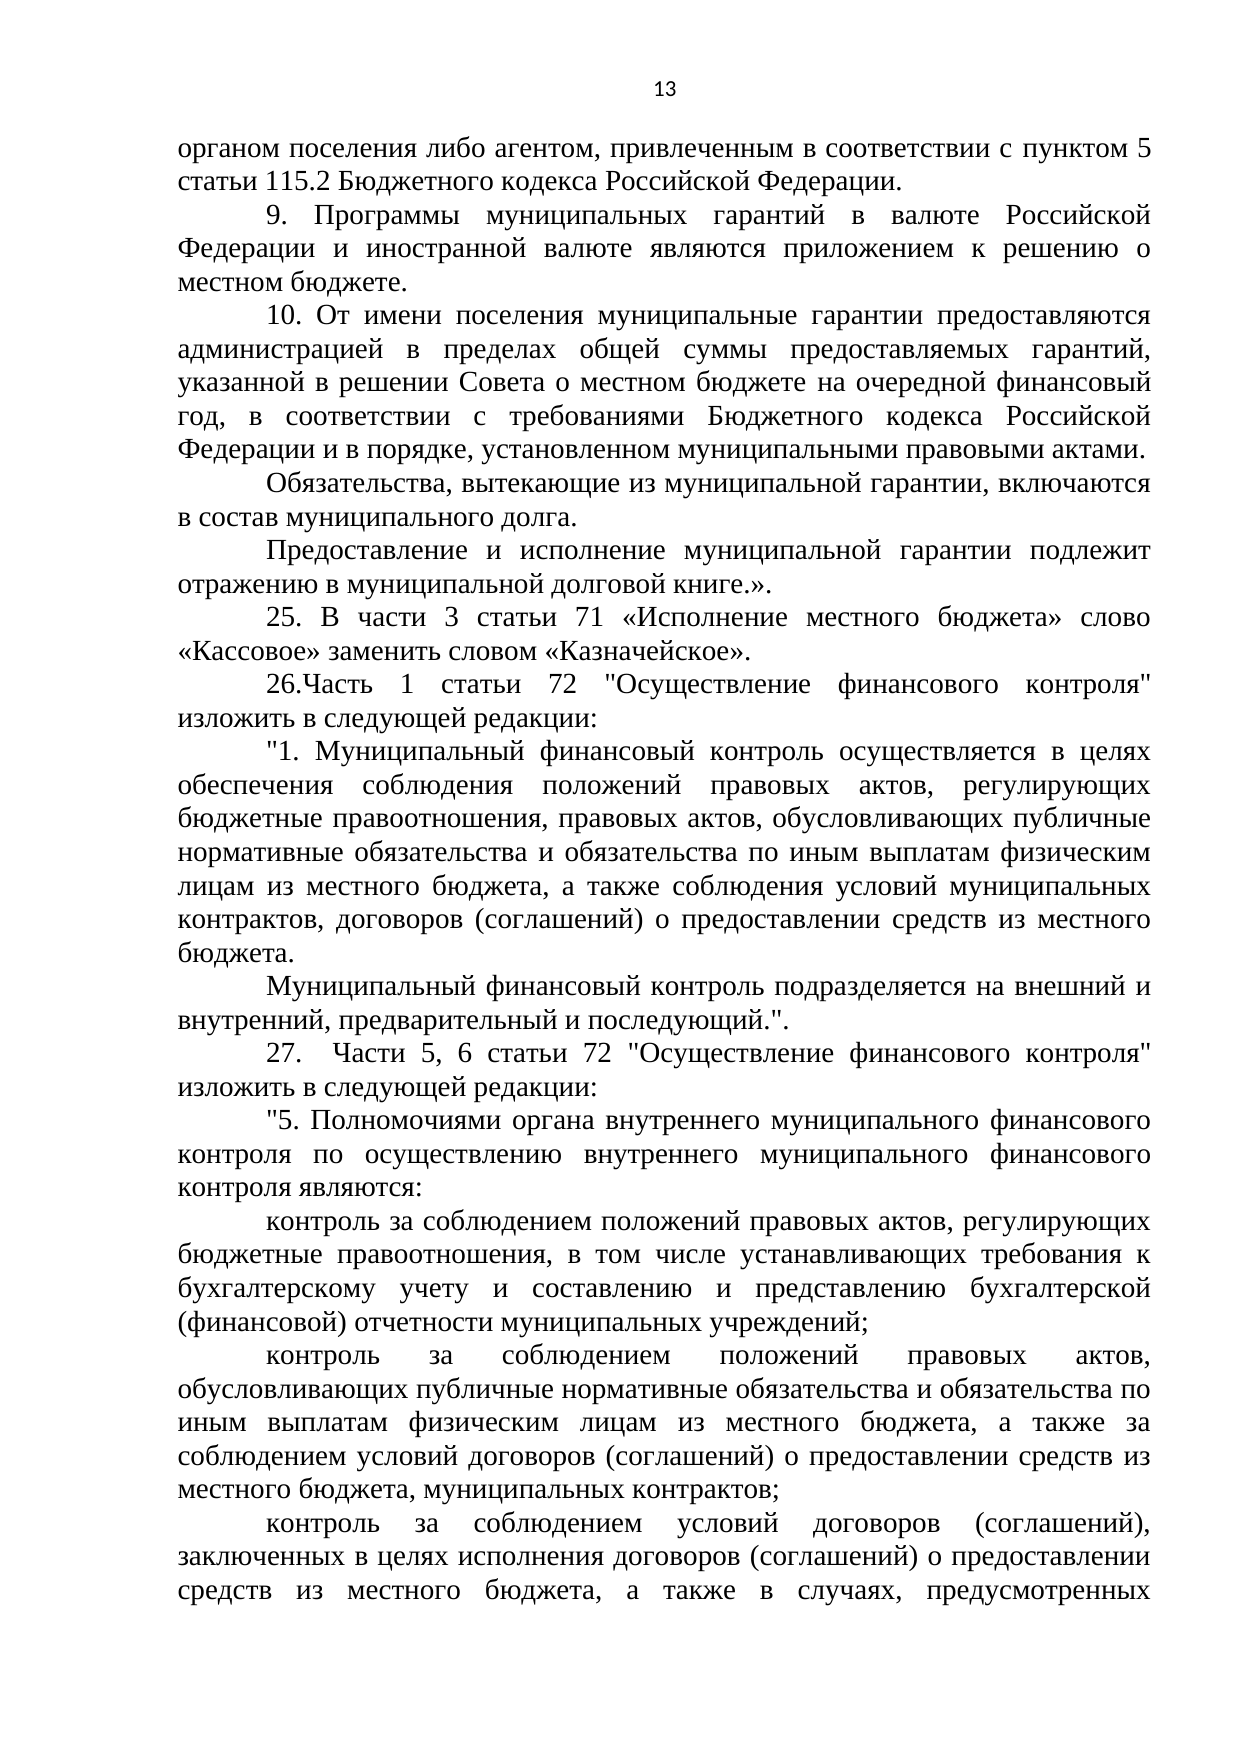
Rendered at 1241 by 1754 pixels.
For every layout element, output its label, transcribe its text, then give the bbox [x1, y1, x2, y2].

text 27. Части 5, 6 статьи 72 "Осуществление финансового контроля" изложить в следующей редакции: [177, 1035, 1152, 1102]
text 26.Часть 1 статьи 72 "Осуществление финансового контроля" изложить в следующей редакции: [177, 666, 1152, 733]
text Муниципальный финансовый контроль подразделяется на внешний и внутренний, предварительный и последующий.". [177, 968, 1152, 1035]
text контроль за соблюдением положений правовых актов, регулирующих бюджетные правоотношения, в том числе устанавливающих требования к бухгалтерскому учету и составлению и представлению бухгалтерской (финансовой) отчетности муниципальных учреждений; [177, 1203, 1152, 1337]
text 10. От имени поселения муниципальные гарантии предоставляются администрацией в пределах общей суммы предоставляемых гарантий, указанной в решении Совета о местном бюджете на очередной финансовый год, в соответствии с требованиями Бюджетного кодекса Российской Федерации и в порядке, установленном муниципальными правовыми актами. [177, 297, 1152, 465]
text "1. Муниципальный финансовый контроль осуществляется в целях обеспечения соблюдения положений правовых актов, регулирующих бюджетные правоотношения, правовых актов, обусловливающих публичные нормативные обязательства и обязательства по иным выплатам физическим лицам из местного бюджета, а также соблюдения условий муниципальных контрактов, договоров (соглашений) о предоставлении средств из местного бюджета. [177, 733, 1152, 968]
text Предоставление и исполнение муниципальной гарантии подлежит отражению в муниципальной долговой книге.». [177, 532, 1152, 599]
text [177, 1505, 1152, 1606]
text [177, 130, 1152, 197]
text "5. Полномочиями органа внутреннего муниципального финансового контроля по осуществлению внутреннего муниципального финансового контроля являются: [177, 1102, 1152, 1203]
text Обязательства, вытекающие из муниципальной гарантии, включаются в состав муниципального долга. [177, 465, 1152, 532]
text 25. В части 3 статьи 71 «Исполнение местного бюджета» слово «Кассовое» заменить словом «Казначейское». [177, 599, 1152, 666]
text 9. Программы муниципальных гарантий в валюте Российской Федерации и иностранной валюте являются приложением к решению о местном бюджете. [177, 197, 1152, 297]
text контроль за соблюдением положений правовых актов, обусловливающих публичные нормативные обязательства и обязательства по иным выплатам физическим лицам из местного бюджета, а также за соблюдением условий договоров (соглашений) о предоставлении средств из местного бюджета, муниципальных контрактов; [177, 1337, 1152, 1505]
